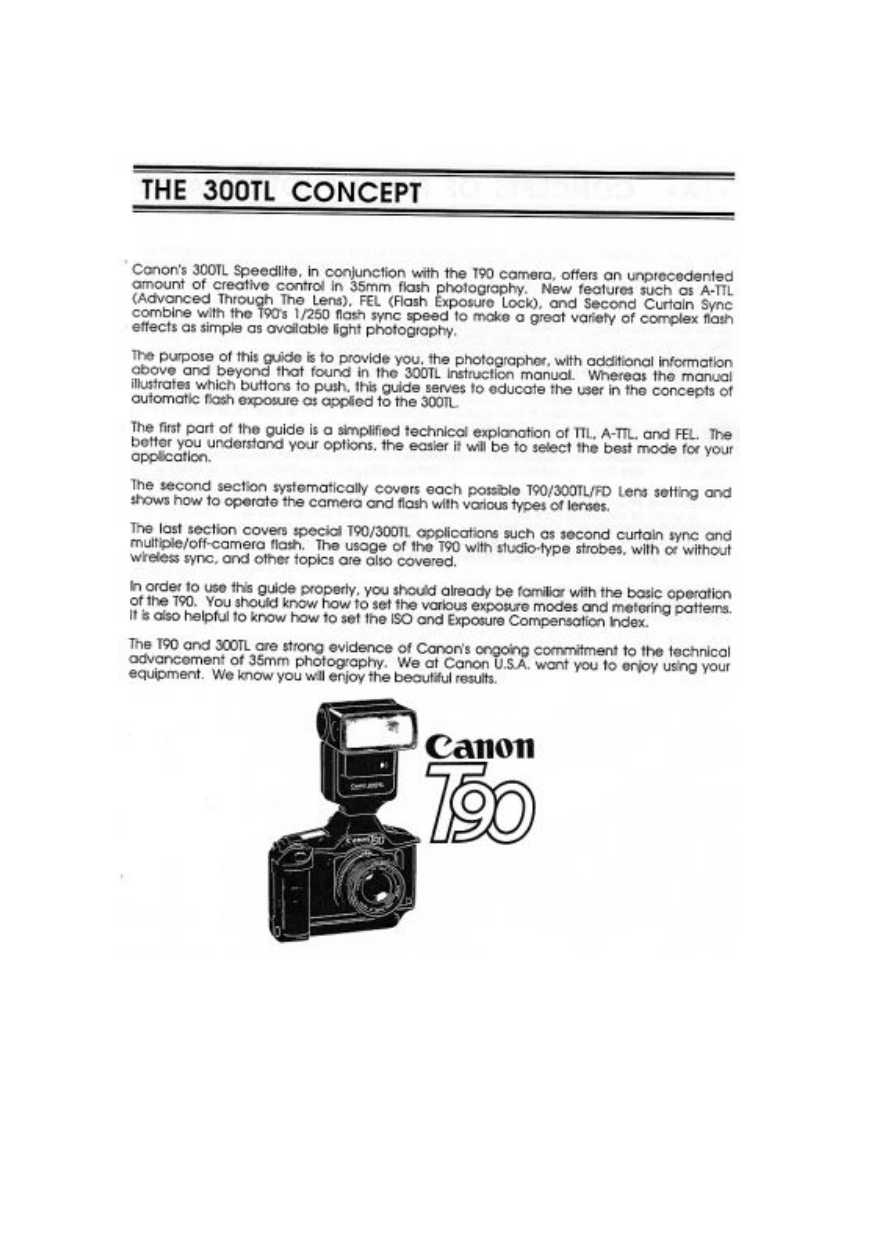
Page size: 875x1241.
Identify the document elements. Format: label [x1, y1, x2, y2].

picture [118, 147, 740, 953]
